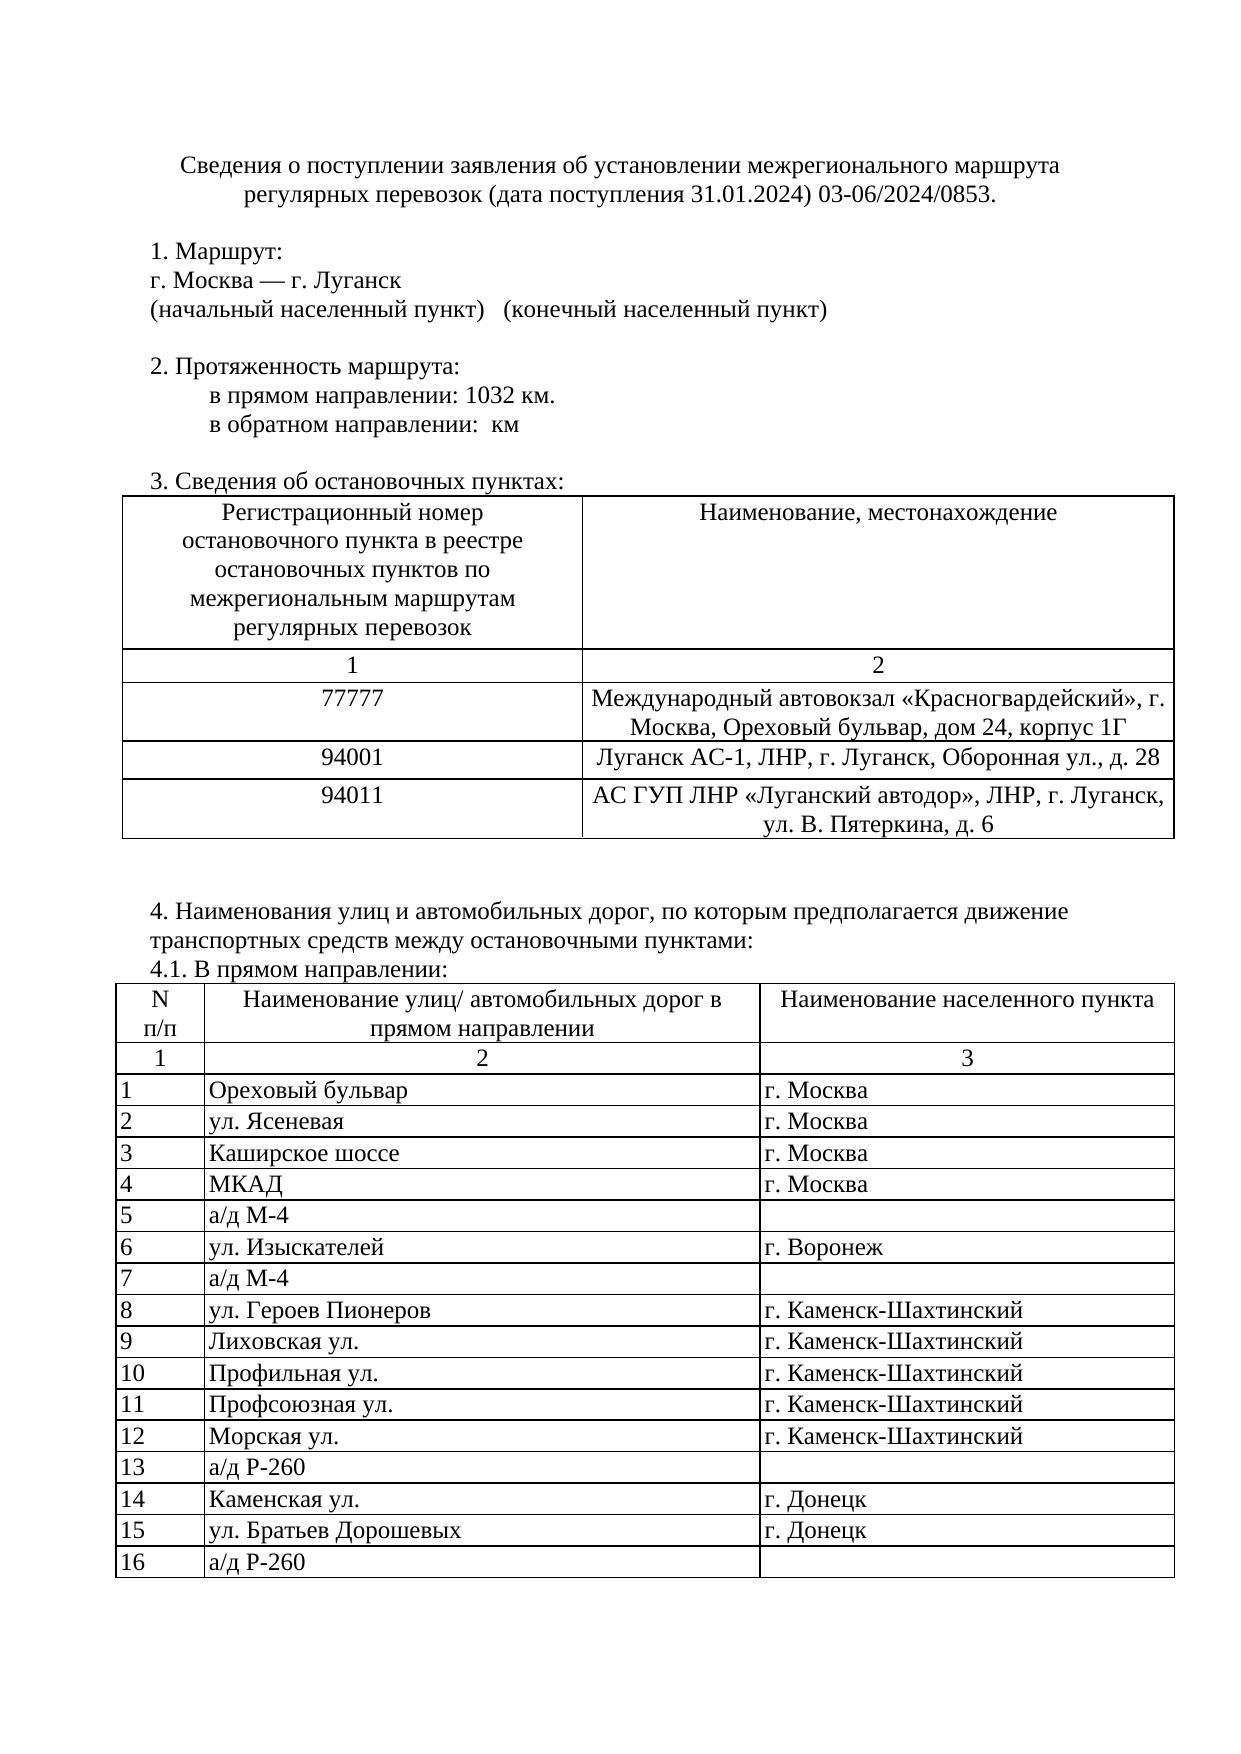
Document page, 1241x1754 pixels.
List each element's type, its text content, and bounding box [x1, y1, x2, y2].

table_cell 77777 [123, 683, 582, 740]
table_cell г. Донецк [761, 1484, 1174, 1514]
text 4.1. В прямом направлении: [150, 954, 1090, 983]
table_cell Профильная ул. [205, 1358, 759, 1388]
table_cell Международный автовокзал «Красногвардейский», г. Москва, Ореховый бульвар, дом 24, корпус 1Г [583, 683, 1173, 740]
table_header Наименование населенного пункта [761, 984, 1174, 1042]
text 4. Наименования улиц и автомобильных дорог, по которым предполагается движение транспортных средств между остановочными пунктами: [150, 896, 1090, 954]
table_cell г. Каменск-Шахтинский [761, 1327, 1174, 1356]
text 1. Маршрут: [150, 236, 1090, 265]
table_cell АС ГУП ЛНР «Луганский автодор», ЛНР, г. Луганск, ул. В. Пятеркина, д. 6 [583, 780, 1173, 837]
table_cell ул. Братьев Дорошевых [205, 1515, 759, 1545]
table_cell Луганск АС-1, ЛНР, г. Луганск, Оборонная ул., д. 28 [583, 742, 1173, 778]
table_cell 2 [117, 1106, 204, 1136]
table_cell 2 [583, 650, 1173, 681]
table_cell г. Каменск-Шахтинский [761, 1390, 1174, 1419]
text г. Москва — г. Луганск [150, 265, 1090, 294]
table_cell 3 [761, 1043, 1174, 1073]
table_cell ул. Героев Пионеров [205, 1295, 759, 1325]
table_cell Каширское шоссе [205, 1138, 759, 1168]
text в прямом направлении: 1032 км. [150, 380, 1090, 409]
table_cell г. Москва [761, 1106, 1174, 1136]
text 3. Сведения об остановочных пунктах: [150, 466, 1090, 495]
table_cell МКАД [205, 1169, 759, 1199]
table_cell 12 [117, 1421, 204, 1451]
text в обратном направлении: км [150, 409, 1090, 437]
table_cell а/д М-4 [205, 1201, 759, 1231]
table_cell Лиховская ул. [205, 1327, 759, 1356]
table_cell 7 [117, 1264, 204, 1293]
table_cell [761, 1201, 1174, 1231]
table_cell 6 [117, 1232, 204, 1262]
table_cell г. Донецк [761, 1515, 1174, 1545]
table_header Наименование улиц/ автомобильных дорог в прямом направлении [205, 984, 759, 1042]
table_cell 16 [117, 1547, 204, 1577]
table_cell г. Каменск-Шахтинский [761, 1358, 1174, 1388]
table_cell г. Москва [761, 1169, 1174, 1199]
table_cell 94001 [123, 742, 582, 778]
table_cell Морская ул. [205, 1421, 759, 1451]
table_cell 14 [117, 1484, 204, 1514]
table_cell г. Воронеж [761, 1232, 1174, 1262]
table_header N п/п [117, 984, 204, 1042]
table_cell 94011 [123, 780, 582, 837]
table_header Регистрационный номер остановочного пункта в реестре остановочных пунктов по межрегиональным маршрутам регулярных перевозок [123, 497, 582, 648]
table_cell 13 [117, 1452, 204, 1482]
table_cell Ореховый бульвар [205, 1075, 759, 1105]
table_cell 15 [117, 1515, 204, 1545]
table_cell [761, 1452, 1174, 1482]
table_cell а/д М-4 [205, 1264, 759, 1293]
table_cell 1 [117, 1043, 204, 1073]
table_cell г. Каменск-Шахтинский [761, 1421, 1174, 1451]
table_cell [761, 1547, 1174, 1577]
table_cell [761, 1264, 1174, 1293]
table_cell 4 [117, 1169, 204, 1199]
table_cell Каменская ул. [205, 1484, 759, 1514]
text (начальный населенный пункт) (конечный населенный пункт) [150, 294, 1090, 322]
table_cell Профсоюзная ул. [205, 1390, 759, 1419]
table_cell г. Москва [761, 1138, 1174, 1168]
table_cell 9 [117, 1327, 204, 1356]
table_cell г. Каменск-Шахтинский [761, 1295, 1174, 1325]
text Сведения о поступлении заявления об установлении межрегионального маршрута регулярных перевозок (дата поступления 31.01.2024) 03-06/2024/0853. [150, 150, 1090, 207]
table_cell 1 [123, 650, 582, 681]
table_cell 10 [117, 1358, 204, 1388]
table_cell а/д Р-260 [205, 1452, 759, 1482]
text 2. Протяженность маршрута: [150, 351, 1090, 380]
table_cell ул. Ясеневая [205, 1106, 759, 1136]
table_cell 11 [117, 1390, 204, 1419]
table_cell г. Москва [761, 1075, 1174, 1105]
table_cell 1 [117, 1075, 204, 1105]
table_cell а/д Р-260 [205, 1547, 759, 1577]
table_cell 3 [117, 1138, 204, 1168]
table_header Наименование, местонахождение [583, 497, 1173, 648]
table_cell ул. Изыскателей [205, 1232, 759, 1262]
table_cell 2 [205, 1043, 759, 1073]
table_cell 5 [117, 1201, 204, 1231]
table_cell 8 [117, 1295, 204, 1325]
